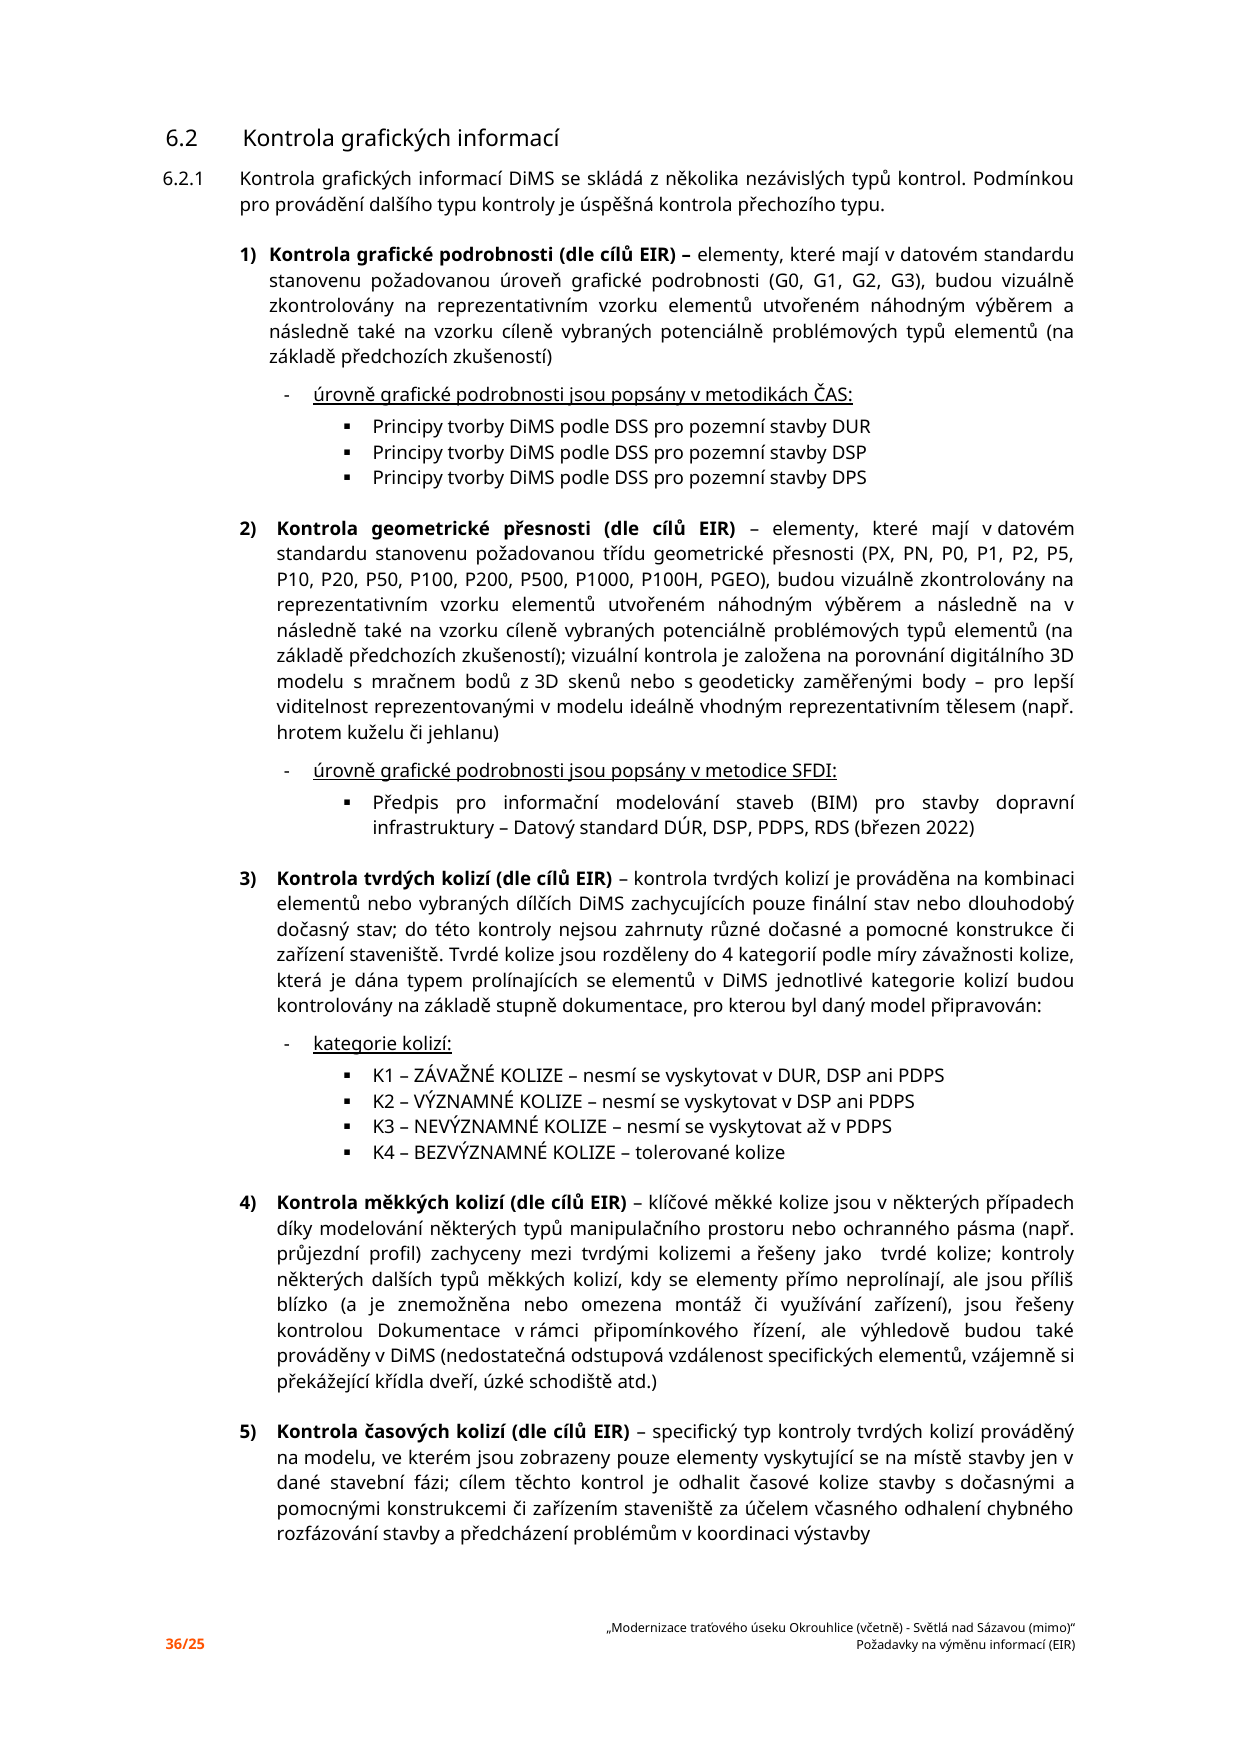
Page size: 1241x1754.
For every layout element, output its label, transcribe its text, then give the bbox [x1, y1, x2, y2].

list Kontrola měkkých kolizí (dle cílů EIR) – klíčové měkké kolize jsou v některých případech díky modelování některých typů manipulačního prostoru nebo ochranného pásma (např. průjezdní profil) zachyceny mezi tvrdými kolizemi a řešeny jako tvrdé kolize; kontroly některých dalších typů měkkých kolizí, kdy se elementy přímo neprolínají, ale jsou příliš blízko (a je znemožněna nebo omezena montáž či využívání zařízení), jsou řešeny kontrolou Dokumentace v rámci připomínkového řízení, ale výhledově budou také prováděny v DiMS (nedostatečná odstupová vzdálenost specifických elementů, vzájemně si překážející křídla dveří, úzké schodiště atd.) [239, 1189, 1075, 1394]
list K3 – NEVÝZNAMNÉ KOLIZE – nesmí se vyskytovat až v PDPS [343, 1113, 1075, 1139]
list Předpis pro informační modelování staveb (BIM) pro stavby dopravní infrastruktury – Datový standard DÚR, DSP, PDPS, RDS (březen 2022) [343, 789, 1075, 840]
list K4 – BEZVÝZNAMNÉ KOLIZE – tolerované kolize [343, 1139, 1075, 1164]
list kategorie kolizí: [283, 1031, 1075, 1056]
list Kontrola tvrdých kolizí (dle cílů EIR) – kontrola tvrdých kolizí je prováděna na kombinaci elementů nebo vybraných dílčích DiMS zachycujících pouze finální stav nebo dlouhodobý dočasný stav; do této kontroly nejsou zahrnuty různé dočasné a pomocné konstrukce či zařízení staveniště. Tvrdé kolize jsou rozděleny do 4 kategorií podle míry závažnosti kolize, která je dána typem prolínajících se elementů v DiMS jednotlivé kategorie kolizí budou kontrolovány na základě stupně dokumentace, pro kterou byl daný model připravován: [239, 865, 1075, 1018]
list úrovně grafické podrobnosti jsou popsány v metodice SFDI: [283, 757, 1075, 783]
text Kontrola grafických informací DiMS se skládá z několika nezávislých typů kontrol. Podmínkou pro provádění dalšího typu kontroly je úspěšná kontrola přechozího typu. [162, 166, 1075, 217]
list Principy tvorby DiMS podle DSS pro pozemní stavby DUR [343, 413, 1075, 439]
list K1 – ZÁVAŽNÉ KOLIZE – nesmí se vyskytovat v DUR, DSP ani PDPS [343, 1062, 1075, 1088]
list Kontrola grafické podrobnosti (dle cílů EIR) – elementy, které mají v datovém standardu stanovenu požadovanou úroveň grafické podrobnosti (G0, G1, G2, G3), budou vizuálně zkontrolovány na reprezentativním vzorku elementů utvořeném náhodným výběrem a následně také na vzorku cíleně vybraných potenciálně problémových typů elementů (na základě předchozích zkušeností) [239, 242, 1075, 369]
list Kontrola geometrické přesnosti (dle cílů EIR) – elementy, které mají v datovém standardu stanovenu požadovanou třídu geometrické přesnosti (PX, PN, P0, P1, P2, P5, P10, P20, P50, P100, P200, P500, P1000, P100H, PGEO), budou vizuálně zkontrolovány na reprezentativním vzorku elementů utvořeném náhodným výběrem a následně na v následně také na vzorku cíleně vybraných potenciálně problémových typů elementů (na základě předchozích zkušeností); vizuální kontrola je založena na porovnání digitálního 3D modelu s mračnem bodů z 3D skenů nebo s geodeticky zaměřenými body – pro lepší viditelnost reprezentovanými v modelu ideálně vhodným reprezentativním tělesem (např. hrotem kuželu či jehlanu) [239, 515, 1075, 745]
list Principy tvorby DiMS podle DSS pro pozemní stavby DPS [343, 464, 1075, 490]
list úrovně grafické podrobnosti jsou popsány v metodikách ČAS: [283, 382, 1075, 407]
list K2 – VÝZNAMNÉ KOLIZE – nesmí se vyskytovat v DSP ani PDPS [343, 1088, 1075, 1113]
text Kontrola grafických informací [165, 122, 1075, 153]
list Kontrola časových kolizí (dle cílů EIR) – specifický typ kontroly tvrdých kolizí prováděný na modelu, ve kterém jsou zobrazeny pouze elementy vyskytující se na místě stavby jen v dané stavební fázi; cílem těchto kontrol je odhalit časové kolize stavby s dočasnými a pomocnými konstrukcemi či zařízením staveniště za účelem včasného odhalení chybného rozfázování stavby a předcházení problémům v koordinaci výstavby [239, 1419, 1075, 1546]
list Principy tvorby DiMS podle DSS pro pozemní stavby DSP [343, 439, 1075, 464]
